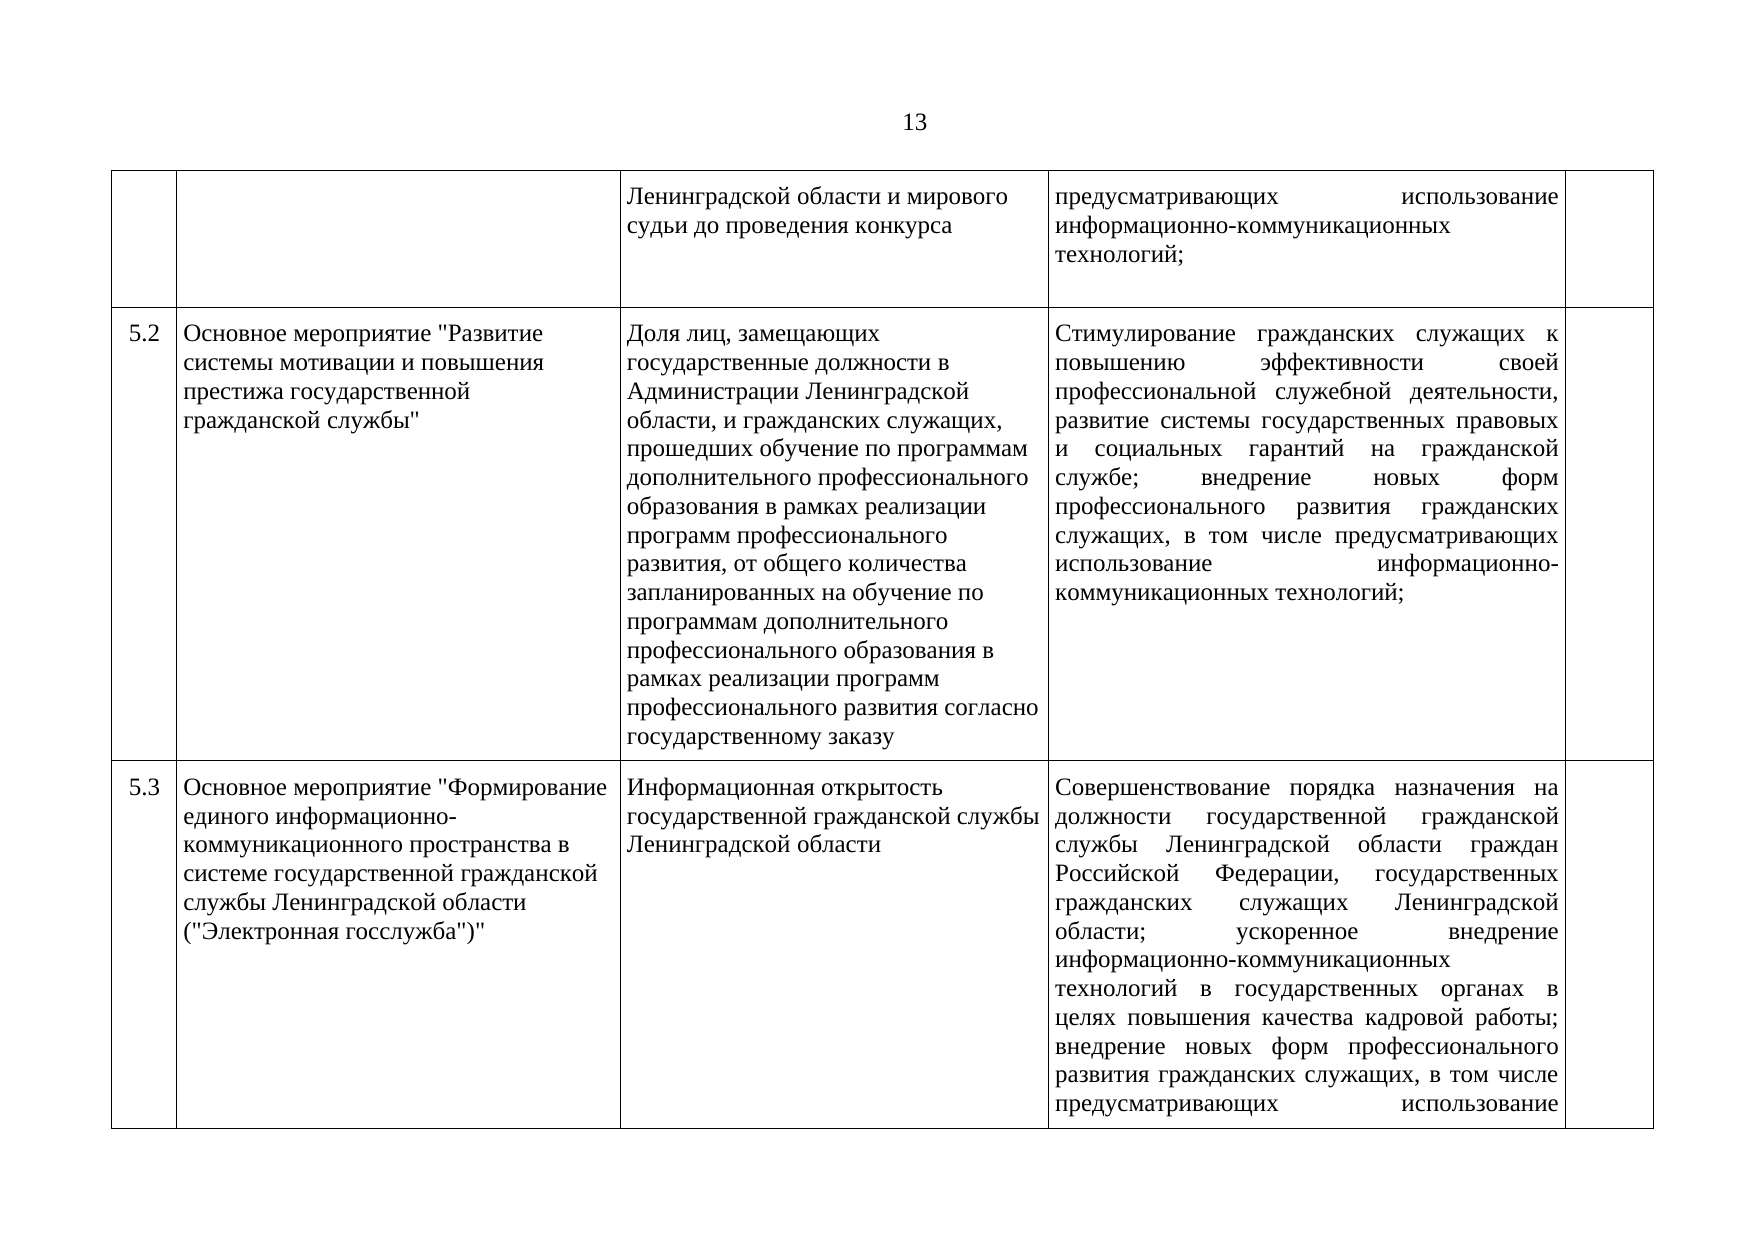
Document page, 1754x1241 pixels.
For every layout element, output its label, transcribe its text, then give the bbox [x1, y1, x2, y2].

table_cell Стимулирование гражданских служащих к повышению эффективности своей профессиональной служебной деятельности, развитие системы государственных правовых и социальных гарантий на гражданской службе; внедрение новых форм профессионального развития гражданских служащих, в том числе предусматривающих использование информационно-коммуникационных технологий; [1049, 308, 1565, 760]
table_cell 5.3 [112, 761, 176, 1128]
table_cell [1566, 171, 1653, 307]
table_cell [1049, 761, 1565, 1128]
table_cell [1566, 761, 1653, 1128]
table_cell Основное мероприятие "Развитие системы мотивации и повышения престижа государственной гражданской службы" [177, 308, 620, 760]
table_cell Доля лиц, замещающих государственные должности в Администрации Ленинградской области, и гражданских служащих, прошедших обучение по программам дополнительного профессионального образования в рамках реализации программ профессионального развития, от общего количества запланированных на обучение по программам дополнительного профессионального образования в рамках реализации программ профессионального развития согласно государственному заказу [621, 308, 1048, 760]
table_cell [621, 171, 1048, 307]
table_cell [177, 761, 620, 1128]
table_cell 5.2 [112, 308, 176, 760]
table_cell [1566, 308, 1653, 760]
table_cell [621, 761, 1048, 1128]
